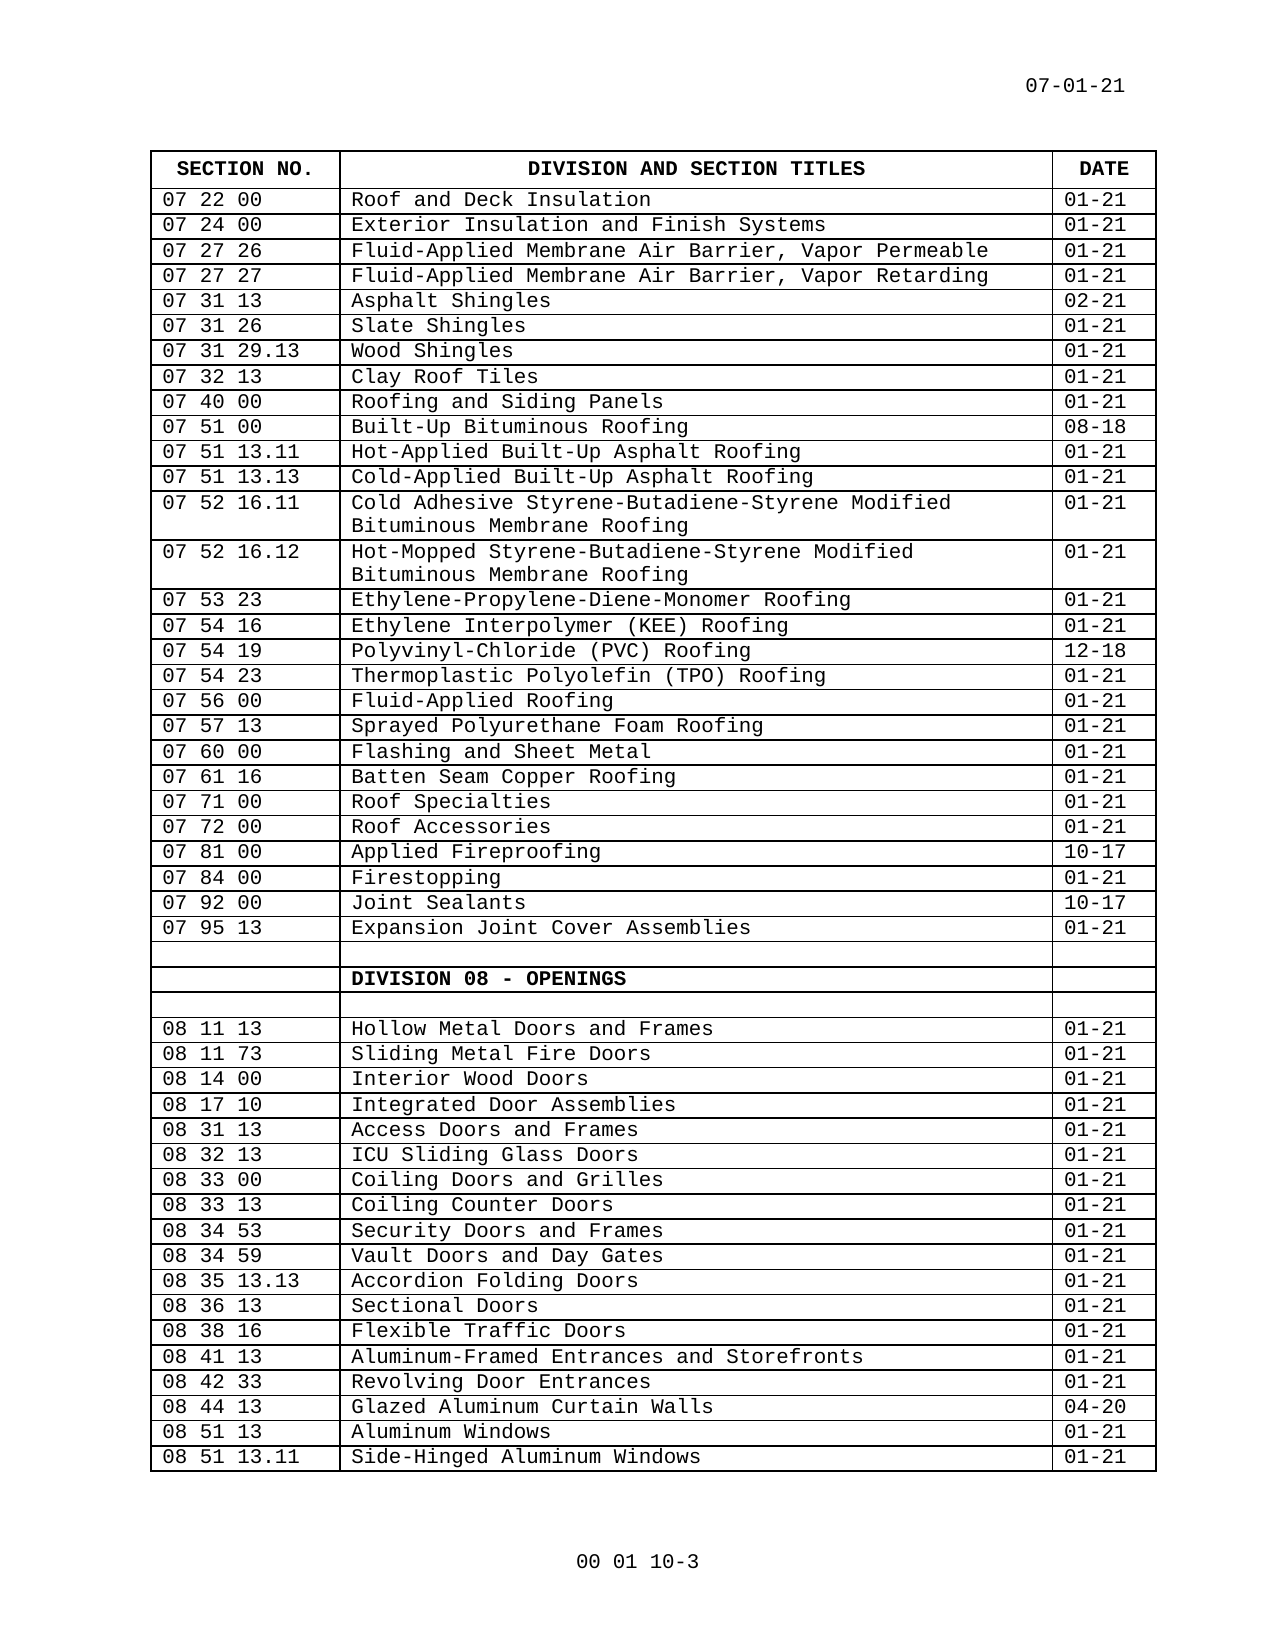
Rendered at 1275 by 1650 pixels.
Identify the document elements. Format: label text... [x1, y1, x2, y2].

table_cell 08 51 13 [152, 1421, 339, 1445]
table_cell [152, 993, 339, 1016]
table_cell 07 56 00 [152, 690, 339, 714]
table_cell [341, 993, 1052, 1016]
table_cell Exterior Insulation and Finish Systems [341, 215, 1052, 238]
table_cell 01-21 [1053, 1018, 1155, 1042]
table_cell 01-21 [1053, 240, 1155, 263]
table_cell 01-21 [1053, 791, 1155, 815]
table_cell 01-21 [1053, 590, 1155, 613]
table_cell 01-21 [1053, 1068, 1155, 1092]
table_cell [152, 968, 339, 991]
table_cell 01-21 [1053, 541, 1155, 588]
table_cell 08 42 33 [152, 1371, 339, 1394]
table_cell 07 53 23 [152, 590, 339, 613]
table_cell 07 27 26 [152, 240, 339, 263]
table_cell 01-21 [1053, 741, 1155, 764]
table_cell 07 27 27 [152, 265, 339, 288]
table_cell Built-Up Bituminous Roofing [341, 416, 1052, 440]
table_cell 08 31 13 [152, 1119, 339, 1142]
table_cell 08 41 13 [152, 1346, 339, 1369]
table_cell 01-21 [1053, 391, 1155, 414]
table_cell 01-21 [1053, 1195, 1155, 1218]
table_cell 01-21 [1053, 1447, 1155, 1470]
table_cell 01-21 [1053, 189, 1155, 213]
table_cell 07 54 23 [152, 665, 339, 689]
table_cell [1053, 993, 1155, 1016]
table_cell Roof Specialties [341, 791, 1052, 815]
table_cell Flexible Traffic Doors [341, 1321, 1052, 1344]
table_cell Fluid-Applied Membrane Air Barrier, Vapor Permeable [341, 240, 1052, 263]
table_cell [1053, 942, 1155, 966]
table_cell 01-21 [1053, 1245, 1155, 1268]
table_cell Roof and Deck Insulation [341, 189, 1052, 213]
table_cell 01-21 [1053, 1421, 1155, 1445]
table_cell 01-21 [1053, 1169, 1155, 1193]
table_cell 08 34 59 [152, 1245, 339, 1268]
table_cell Aluminum-Framed Entrances and Storefronts [341, 1346, 1052, 1369]
table_cell 07 54 19 [152, 640, 339, 663]
table_cell 07 71 00 [152, 791, 339, 815]
table_cell 01-21 [1053, 1144, 1155, 1168]
table_cell 07 32 13 [152, 366, 339, 389]
table_cell 08 33 00 [152, 1169, 339, 1193]
table_cell 01-21 [1053, 816, 1155, 840]
table_cell 01-21 [1053, 1295, 1155, 1319]
table_cell 07 52 16.11 [152, 492, 339, 539]
table_cell Accordion Folding Doors [341, 1270, 1052, 1294]
table_cell Batten Seam Copper Roofing [341, 766, 1052, 789]
table_cell 01-21 [1053, 615, 1155, 638]
table_cell Hot-Applied Built-Up Asphalt Roofing [341, 441, 1052, 465]
table_cell 01-21 [1053, 1119, 1155, 1142]
table_cell 01-21 [1053, 690, 1155, 714]
table_cell Aluminum Windows [341, 1421, 1052, 1445]
table_cell Firestopping [341, 867, 1052, 890]
table_cell 08 14 00 [152, 1068, 339, 1092]
table_cell Sectional Doors [341, 1295, 1052, 1319]
table_cell Side-Hinged Aluminum Windows [341, 1447, 1052, 1470]
table_cell 01-21 [1053, 1270, 1155, 1294]
table_cell 08 11 13 [152, 1018, 339, 1042]
table_cell 08 35 13.13 [152, 1270, 339, 1294]
table_cell Coiling Doors and Grilles [341, 1169, 1052, 1193]
table_cell [152, 942, 339, 966]
table_cell Hot-Mopped Styrene-Butadiene-Styrene Modified Bituminous Membrane Roofing [341, 541, 1052, 588]
table_cell Hollow Metal Doors and Frames [341, 1018, 1052, 1042]
table_cell 07 72 00 [152, 816, 339, 840]
table_cell ICU Sliding Glass Doors [341, 1144, 1052, 1168]
table_cell 04-20 [1053, 1396, 1155, 1420]
table_cell 07 51 13.11 [152, 441, 339, 465]
table_cell Asphalt Shingles [341, 290, 1052, 314]
table_cell 07 40 00 [152, 391, 339, 414]
table_header DATE [1053, 152, 1155, 188]
table_cell Revolving Door Entrances [341, 1371, 1052, 1394]
table_cell Clay Roof Tiles [341, 366, 1052, 389]
table_cell 08 36 13 [152, 1295, 339, 1319]
table_cell Fluid-Applied Membrane Air Barrier, Vapor Retarding [341, 265, 1052, 288]
table_cell Fluid-Applied Roofing [341, 690, 1052, 714]
table_cell 01-21 [1053, 265, 1155, 288]
table_cell 10-17 [1053, 892, 1155, 916]
table_cell Security Doors and Frames [341, 1220, 1052, 1243]
table_cell 07 95 13 [152, 917, 339, 941]
table_cell Access Doors and Frames [341, 1119, 1052, 1142]
table_cell 01-21 [1053, 867, 1155, 890]
table_cell Glazed Aluminum Curtain Walls [341, 1396, 1052, 1420]
table_cell 07 84 00 [152, 867, 339, 890]
table_cell 01-21 [1053, 341, 1155, 364]
table_cell 08 33 13 [152, 1195, 339, 1218]
table_cell Interior Wood Doors [341, 1068, 1052, 1092]
table_cell Thermoplastic Polyolefin (TPO) Roofing [341, 665, 1052, 689]
table_cell 01-21 [1053, 1346, 1155, 1369]
table_cell Joint Sealants [341, 892, 1052, 916]
table_cell DIVISION 08 - OPENINGS [341, 968, 1052, 991]
table_cell 01-21 [1053, 766, 1155, 789]
table_cell Ethylene Interpolymer (KEE) Roofing [341, 615, 1052, 638]
table_cell Wood Shingles [341, 341, 1052, 364]
table_cell Sliding Metal Fire Doors [341, 1043, 1052, 1067]
table_cell 07 31 26 [152, 315, 339, 339]
table_cell 01-21 [1053, 1094, 1155, 1117]
table_cell 07 92 00 [152, 892, 339, 916]
table_cell Polyvinyl-Chloride (PVC) Roofing [341, 640, 1052, 663]
table_cell 07 31 13 [152, 290, 339, 314]
table_cell 01-21 [1053, 366, 1155, 389]
table_cell 10-17 [1053, 842, 1155, 865]
table_cell 07 57 13 [152, 716, 339, 739]
table_cell Expansion Joint Cover Assemblies [341, 917, 1052, 941]
table_cell 08 44 13 [152, 1396, 339, 1420]
table_cell 07 22 00 [152, 189, 339, 213]
table_cell 07 61 16 [152, 766, 339, 789]
table_cell 01-21 [1053, 1043, 1155, 1067]
table_cell Slate Shingles [341, 315, 1052, 339]
table_cell 01-21 [1053, 492, 1155, 539]
table_cell Roof Accessories [341, 816, 1052, 840]
table_cell 01-21 [1053, 315, 1155, 339]
table_cell 08 32 13 [152, 1144, 339, 1168]
table_cell 01-21 [1053, 1371, 1155, 1394]
table_cell 07 31 29.13 [152, 341, 339, 364]
table_cell Sprayed Polyurethane Foam Roofing [341, 716, 1052, 739]
table_cell 07 51 00 [152, 416, 339, 440]
table_cell 01-21 [1053, 665, 1155, 689]
table_cell 12-18 [1053, 640, 1155, 663]
table_cell Cold-Applied Built-Up Asphalt Roofing [341, 467, 1052, 490]
table_cell 01-21 [1053, 441, 1155, 465]
table_cell 01-21 [1053, 917, 1155, 941]
table_cell 08 11 73 [152, 1043, 339, 1067]
table_cell 07 51 13.13 [152, 467, 339, 490]
table_cell [341, 942, 1052, 966]
table_cell 01-21 [1053, 716, 1155, 739]
table_cell 07 60 00 [152, 741, 339, 764]
table_cell [1053, 968, 1155, 991]
table_cell Flashing and Sheet Metal [341, 741, 1052, 764]
table_cell 07 24 00 [152, 215, 339, 238]
table_cell Applied Fireproofing [341, 842, 1052, 865]
table_cell 07 54 16 [152, 615, 339, 638]
table_cell 08 38 16 [152, 1321, 339, 1344]
table_header SECTION NO. [152, 152, 339, 188]
table_cell 08 51 13.11 [152, 1447, 339, 1470]
table_cell 07 81 00 [152, 842, 339, 865]
table_cell 08 17 10 [152, 1094, 339, 1117]
table_cell 08-18 [1053, 416, 1155, 440]
table_cell 08 34 53 [152, 1220, 339, 1243]
table_cell 07 52 16.12 [152, 541, 339, 588]
table_cell Coiling Counter Doors [341, 1195, 1052, 1218]
table_cell 02-21 [1053, 290, 1155, 314]
table_cell Cold Adhesive Styrene-Butadiene-Styrene Modified Bituminous Membrane Roofing [341, 492, 1052, 539]
table_cell Vault Doors and Day Gates [341, 1245, 1052, 1268]
table_cell 01-21 [1053, 1321, 1155, 1344]
table_header DIVISION AND SECTION TITLES [341, 152, 1052, 188]
table_cell 01-21 [1053, 467, 1155, 490]
table_cell Roofing and Siding Panels [341, 391, 1052, 414]
table_cell Ethylene-Propylene-Diene-Monomer Roofing [341, 590, 1052, 613]
table_cell Integrated Door Assemblies [341, 1094, 1052, 1117]
table_cell 01-21 [1053, 215, 1155, 238]
table_cell 01-21 [1053, 1220, 1155, 1243]
